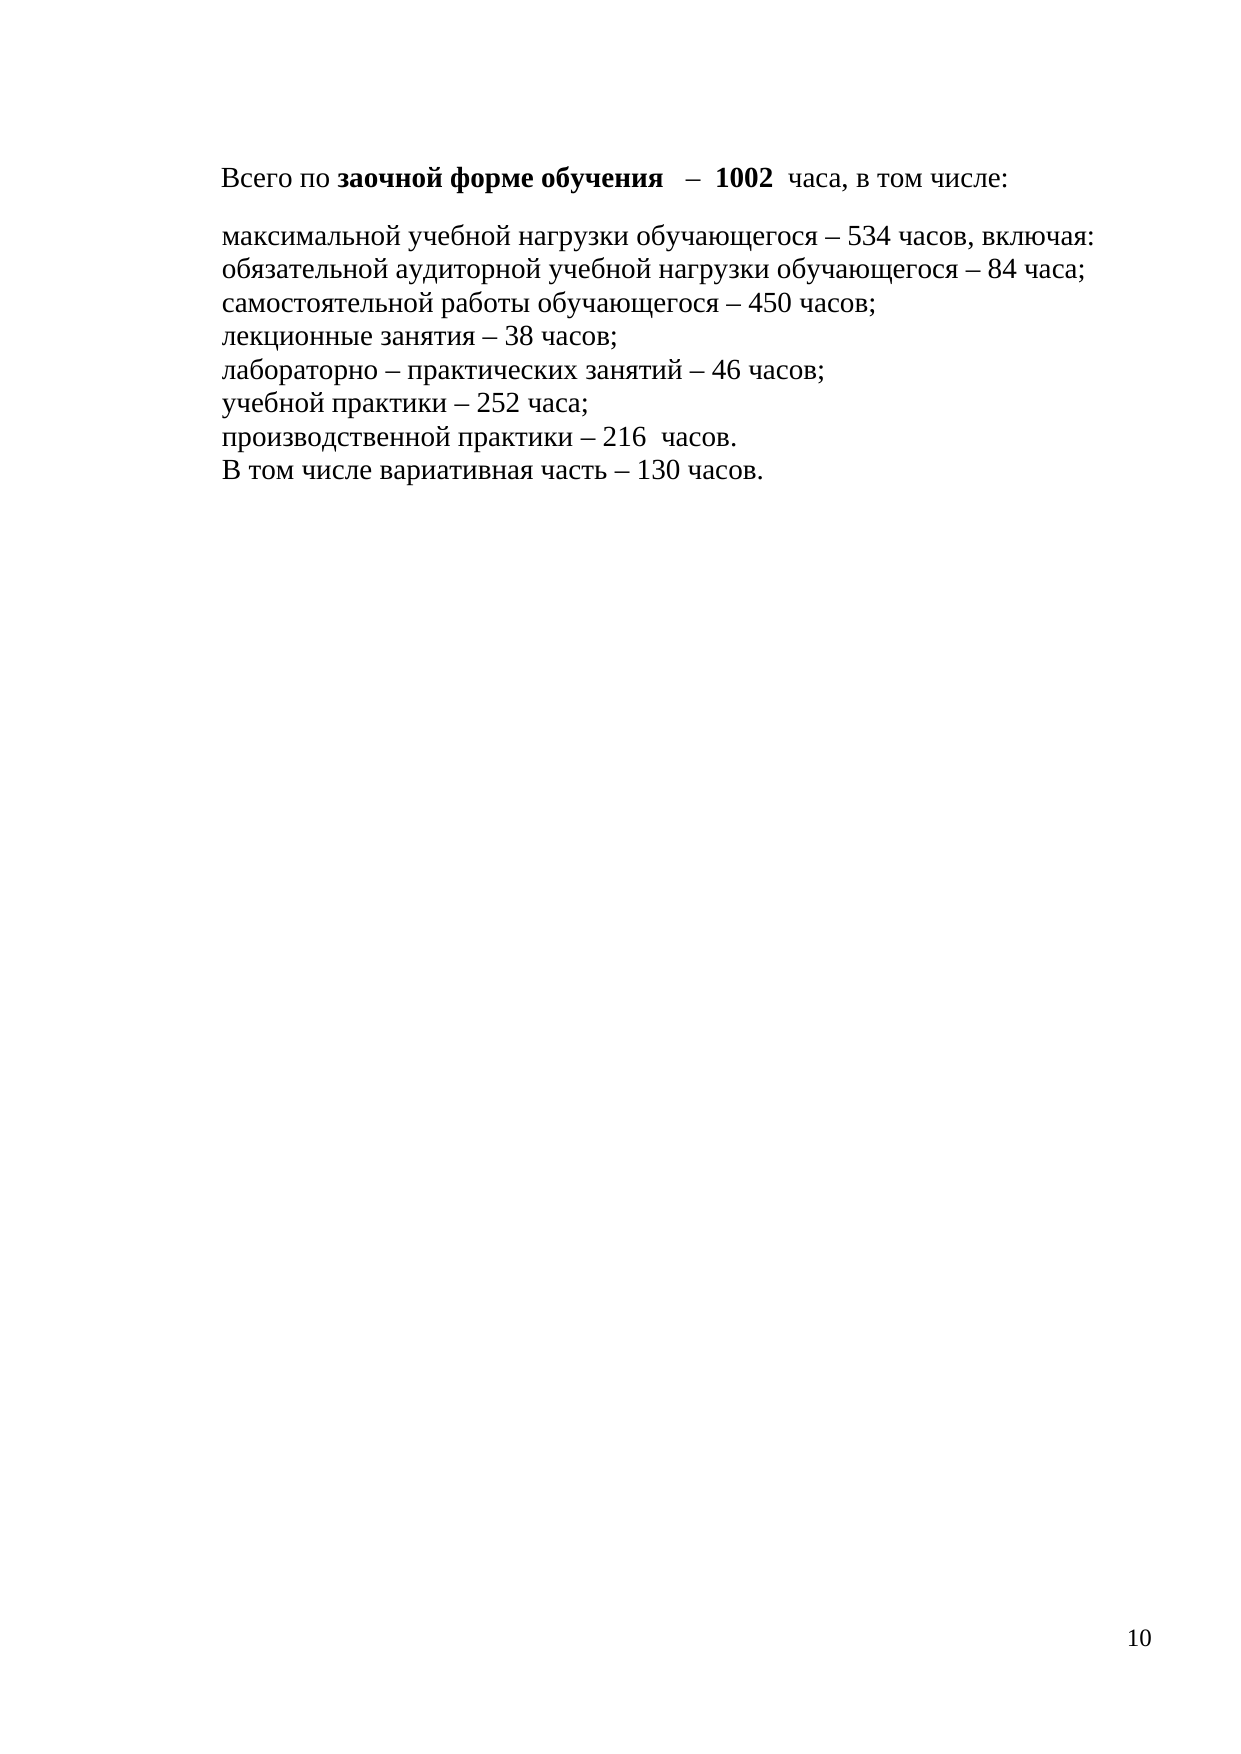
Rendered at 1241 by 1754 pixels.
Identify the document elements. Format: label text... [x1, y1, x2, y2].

text самостоятельной работы обучающегося – 450 часов; [148, 285, 1152, 318]
text максимальной учебной нагрузки обучающегося – 534 часов, включая: [148, 218, 1152, 251]
text лабораторно – практических занятий – 46 часов; [148, 352, 1152, 385]
text лекционные занятия – 38 часов; [148, 318, 1152, 352]
text обязательной аудиторной учебной нагрузки обучающегося – 84 часа; [148, 251, 1152, 285]
subtitle производственной практики – 216 часов. [148, 419, 1152, 452]
text Всего по заочной форме обучения – 1002 часа, в том числе: [148, 160, 1152, 194]
text В том числе вариативная часть – 130 часов. [148, 452, 1152, 486]
text учебной практики – 252 часа; [148, 385, 1152, 419]
